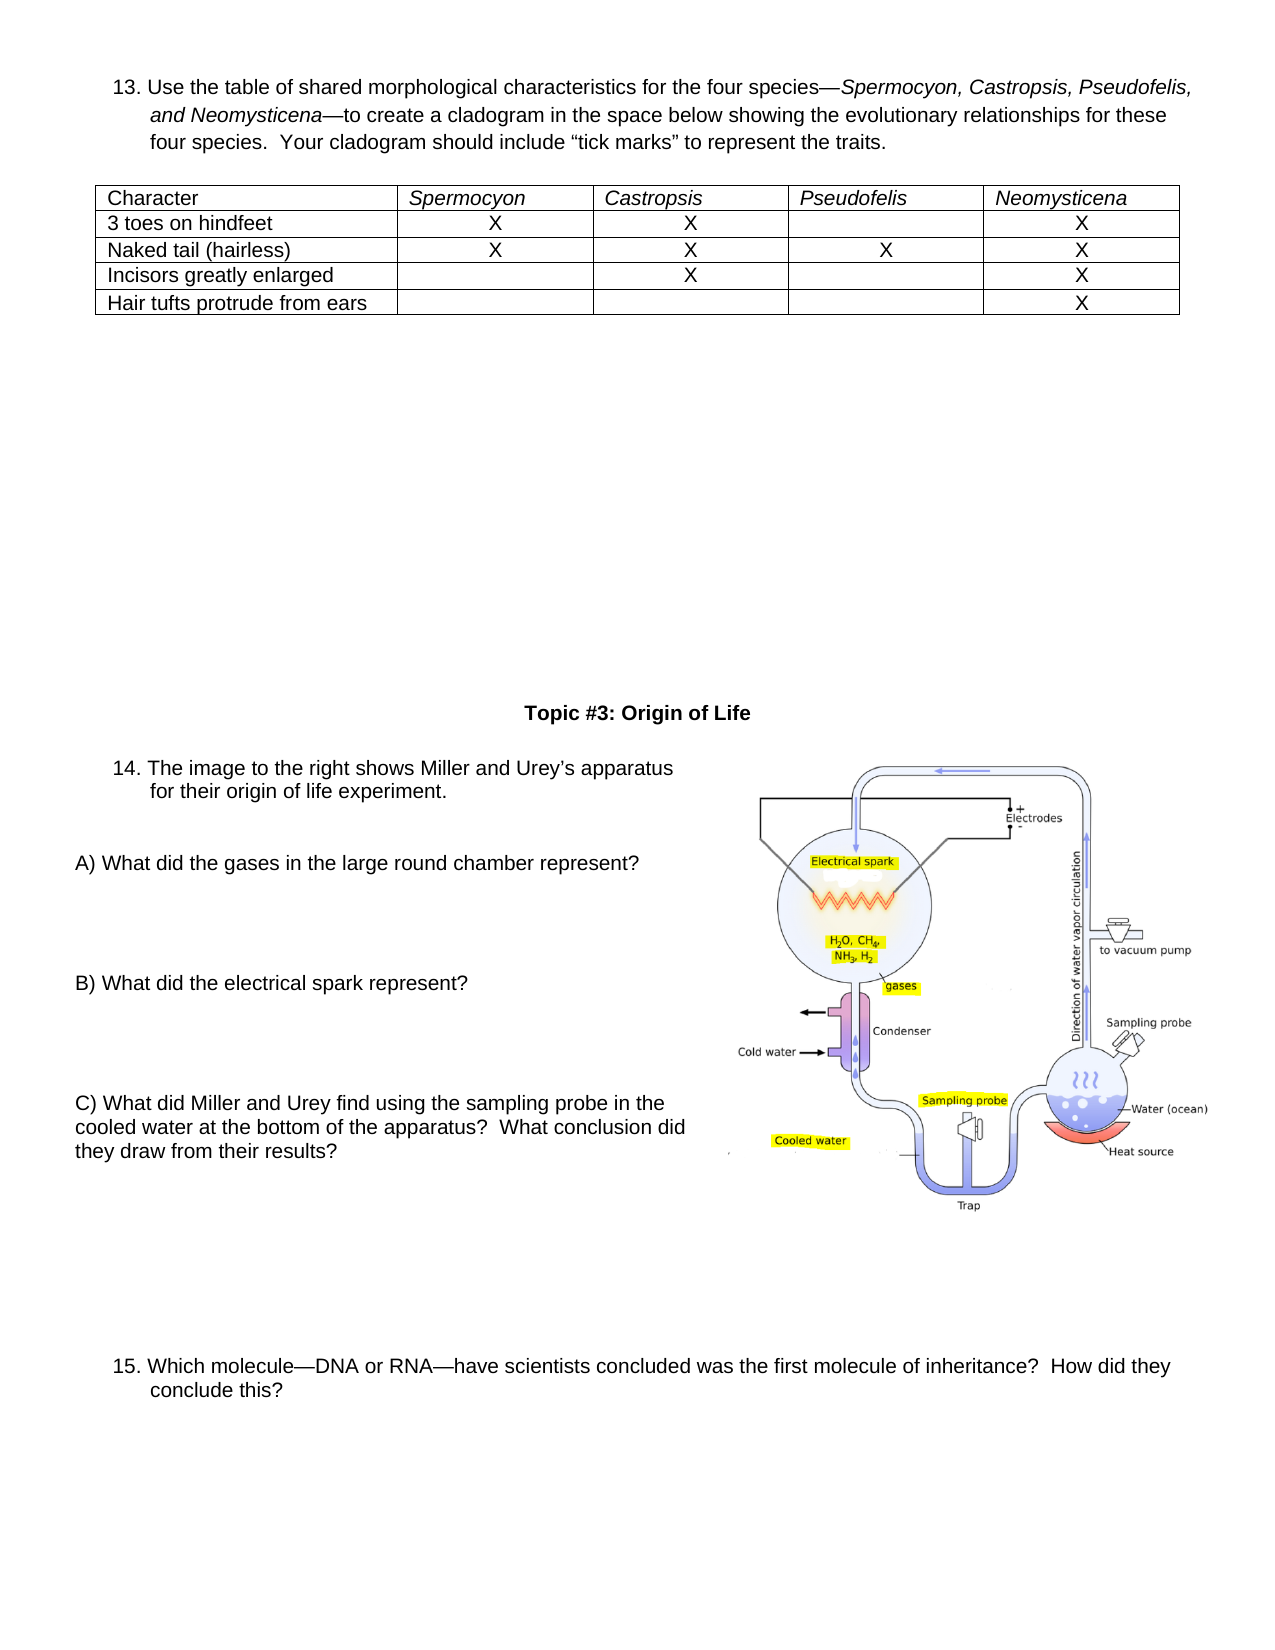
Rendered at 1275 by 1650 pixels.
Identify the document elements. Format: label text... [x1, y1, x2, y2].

table_cell X [594, 263, 788, 289]
table_cell [789, 211, 983, 237]
table_cell X [398, 238, 593, 262]
picture [713, 754, 1216, 1214]
table_header Neomysticena [984, 186, 1179, 210]
table_header Character [96, 186, 397, 210]
text Topic #3: Origin of Life [75, 700, 1200, 724]
table_cell [594, 290, 788, 314]
table_cell 3 toes on hindfeet [96, 211, 397, 237]
table_cell X [984, 263, 1179, 289]
table_cell X [594, 211, 788, 237]
table_header Castropsis [594, 186, 788, 210]
text 15. Which molecule—DNA or RNA—have scientists concluded was the first molecule of inheritance? How did they conclude this? [112, 1354, 1200, 1402]
table_cell X [984, 211, 1179, 237]
table_header Spermocyon [398, 186, 593, 210]
table_header Pseudofelis [789, 186, 983, 210]
text C) What did Miller and Urey find using the sampling probe in the cooled water at the bottom of the apparatus? What conclusion did they draw from their results? [75, 1091, 713, 1163]
text B) What did the electrical spark represent? [75, 971, 713, 995]
text 13. Use the table of shared morphological characteristics for the four species—Spermocyon, Castropsis, Pseudofelis, and Neomysticena—to create a cladogram in the space below showing the evolutionary relationships for these four species. Your cladogram should include “tick marks” to represent the traits. [112, 75, 1200, 154]
table_cell [789, 290, 983, 314]
table_cell Hair tufts protrude from ears [96, 290, 397, 314]
table_cell [398, 290, 593, 314]
table_cell [398, 263, 593, 289]
table_cell Naked tail (hairless) [96, 238, 397, 262]
table_cell Incisors greatly enlarged [96, 263, 397, 289]
table_cell X [594, 238, 788, 262]
table_cell X [984, 238, 1179, 262]
text A) What did the gases in the large round chamber represent? [75, 851, 713, 875]
table_cell X [789, 238, 983, 262]
text 14. The image to the right shows Miller and Urey’s apparatus for their origin of life experiment. [112, 755, 713, 803]
table_cell [789, 263, 983, 289]
table_cell X [398, 211, 593, 237]
table_cell X [984, 290, 1179, 314]
